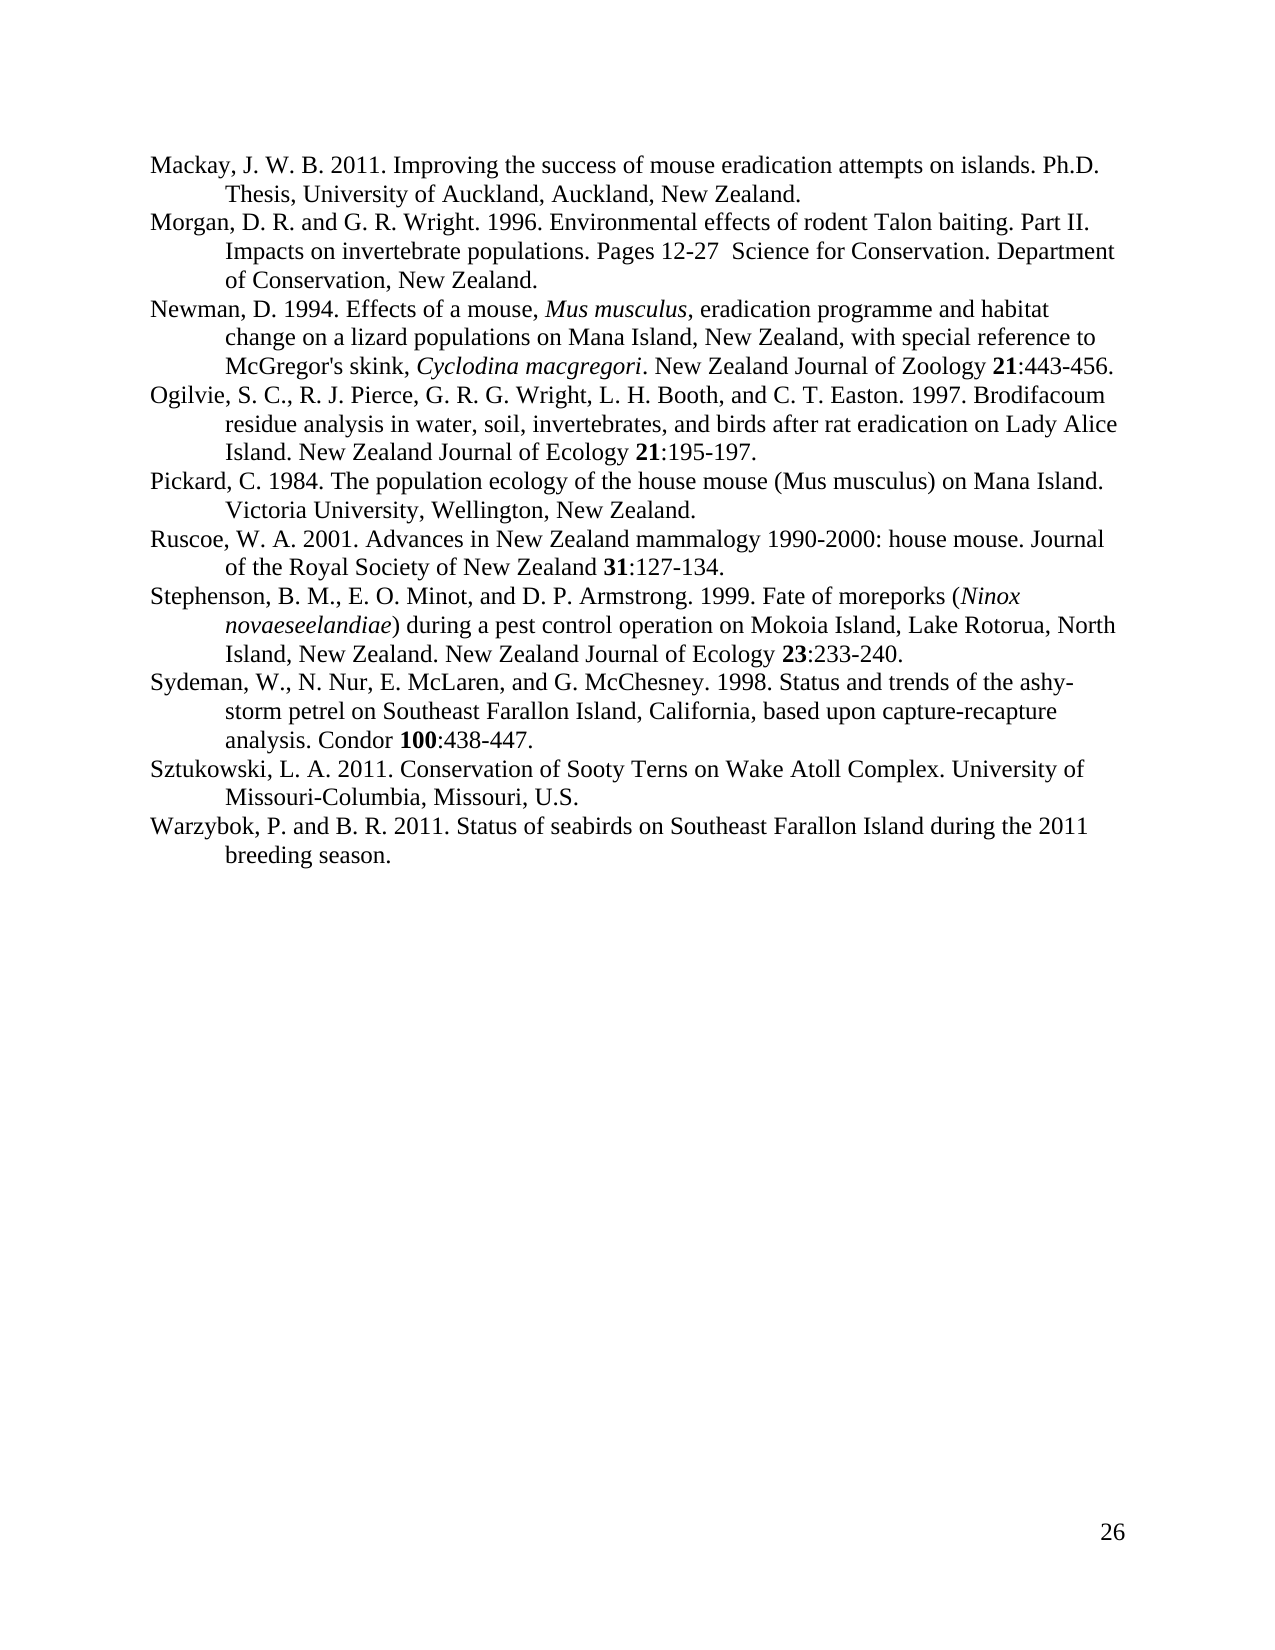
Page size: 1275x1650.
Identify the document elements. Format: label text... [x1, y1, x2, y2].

text Warzybok, P. and B. R. 2011. Status of seabirds on Southeast Farallon Island during the 2011 breeding season. [150, 811, 1125, 869]
text Ruscoe, W. A. 2001. Advances in New Zealand mammalogy 1990-2000: house mouse. Journal of the Royal Society of New Zealand 31:127-134. [150, 524, 1125, 581]
text Ogilvie, S. C., R. J. Pierce, G. R. G. Wright, L. H. Booth, and C. T. Easton. 1997. Brodifacoum residue analysis in water, soil, invertebrates, and birds after rat eradication on Lady Alice Island. New Zealand Journal of Ecology 21:195-197. [150, 380, 1125, 466]
text Morgan, D. R. and G. R. Wright. 1996. Environmental effects of rodent Talon baiting. Part II. Impacts on invertebrate populations. Pages 12-27 Science for Conservation. Department of Conservation, New Zealand. [150, 207, 1125, 294]
text Pickard, C. 1984. The population ecology of the house mouse (Mus musculus) on Mana Island. Victoria University, Wellington, New Zealand. [150, 466, 1125, 524]
text Newman, D. 1994. Effects of a mouse, Mus musculus, eradication programme and habitat change on a lizard populations on Mana Island, New Zealand, with special reference to McGregor's skink, Cyclodina macgregori. New Zealand Journal of Zoology 21:443-456. [150, 294, 1125, 380]
text Mackay, J. W. B. 2011. Improving the success of mouse eradication attempts on islands. Ph.D. Thesis, University of Auckland, Auckland, New Zealand. [150, 150, 1125, 207]
text Sydeman, W., N. Nur, E. McLaren, and G. McChesney. 1998. Status and trends of the ashy-storm petrel on Southeast Farallon Island, California, based upon capture-recapture analysis. Condor 100:438-447. [150, 667, 1125, 754]
text Stephenson, B. M., E. O. Minot, and D. P. Armstrong. 1999. Fate of moreporks (Ninox novaeseelandiae) during a pest control operation on Mokoia Island, Lake Rotorua, North Island, New Zealand. New Zealand Journal of Ecology 23:233-240. [150, 581, 1125, 667]
text Sztukowski, L. A. 2011. Conservation of Sooty Terns on Wake Atoll Complex. University of Missouri-Columbia, Missouri, U.S. [150, 754, 1125, 811]
